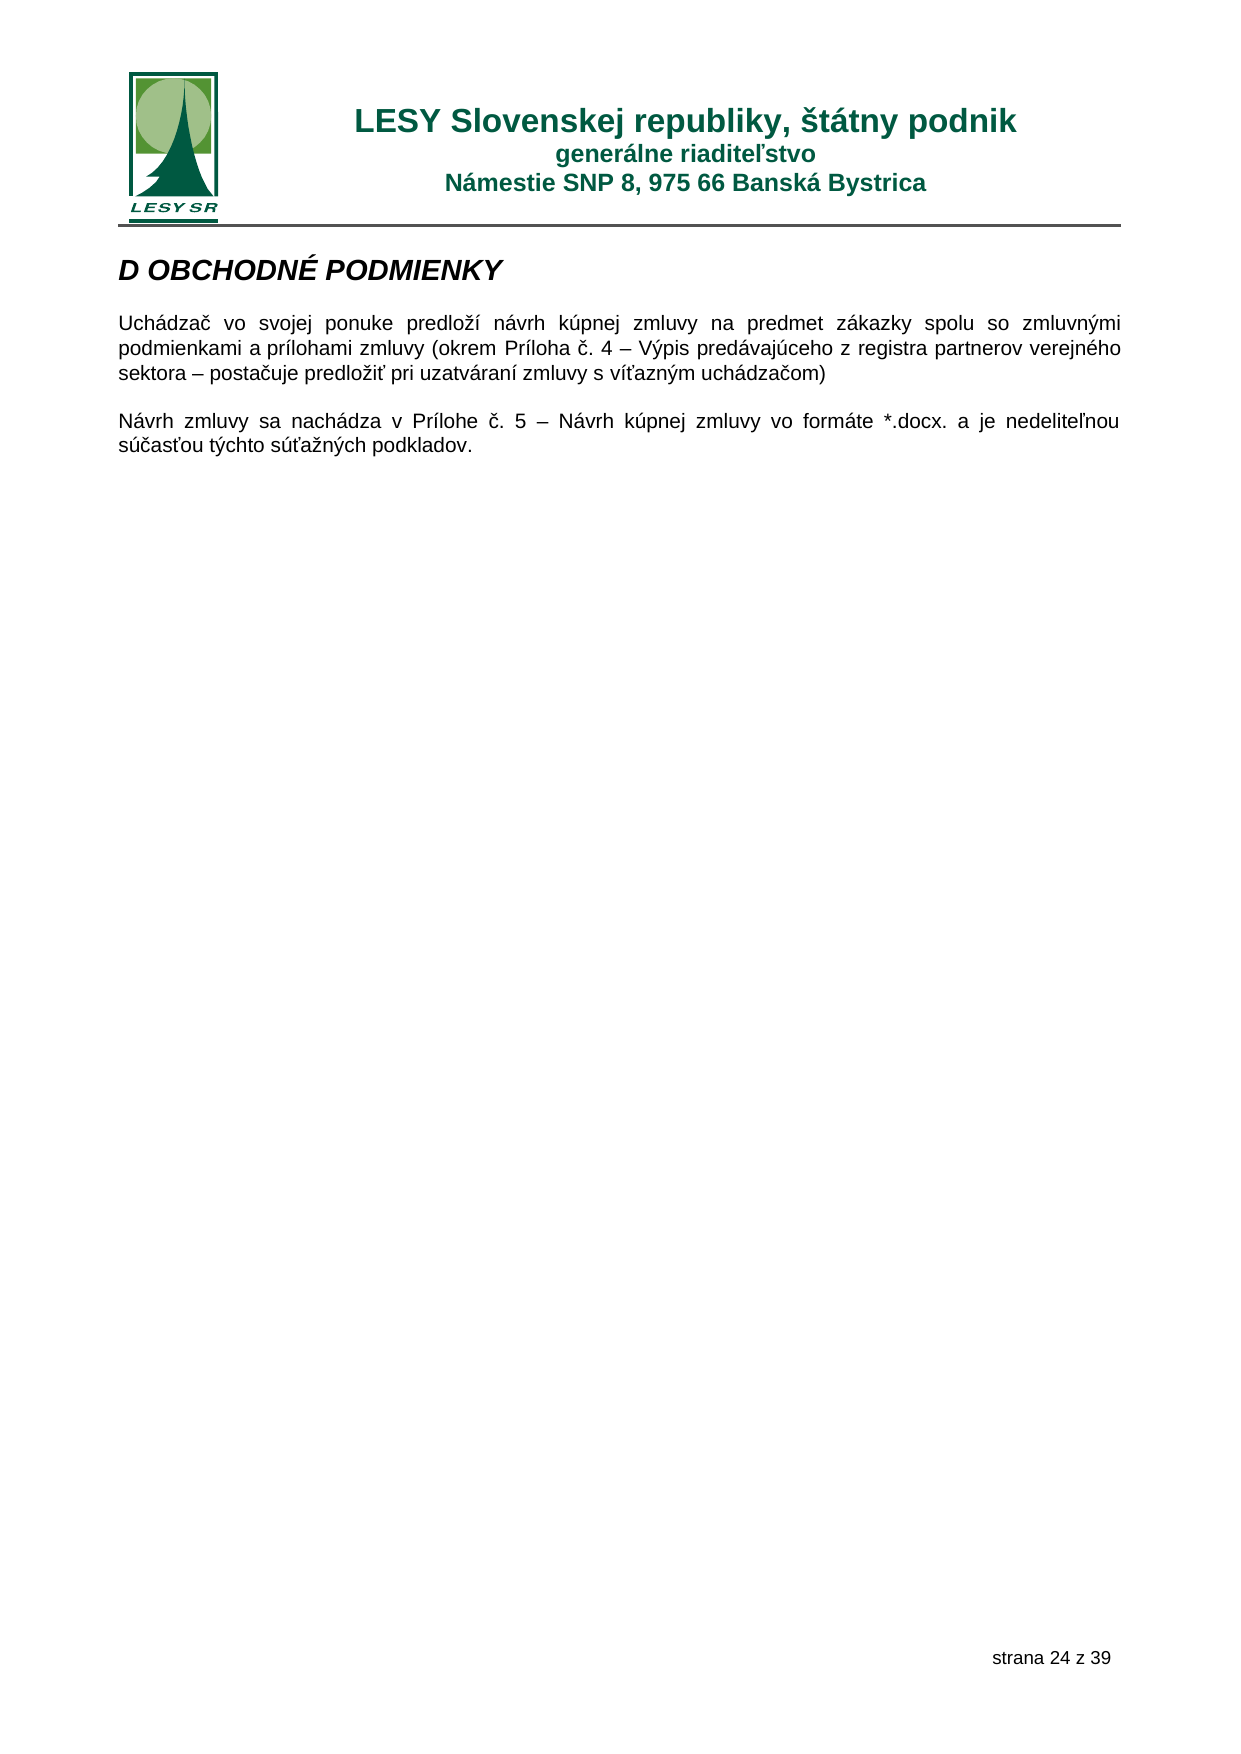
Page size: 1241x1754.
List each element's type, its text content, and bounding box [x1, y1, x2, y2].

text Uchádzač vo svojej ponuke predloží návrh kúpnej zmluvy na predmet zákazky spolu so zmluvnými podmienkami a prílohami zmluvy (okrem Príloha č. 4 – Výpis predávajúceho z registra partnerov verejného sektora – postačuje predložiť pri uzatváraní zmluvy s víťazným uchádzačom) [118, 310, 1122, 385]
subtitle D OBCHODNÉ PODMIENKY [118, 253, 1122, 286]
text Návrh zmluvy sa nachádza v Prílohe č. 5 – Návrh kúpnej zmluvy vo formáte *.docx. a je nedeliteľnou súčasťou týchto súťažných podkladov. [118, 409, 1122, 457]
